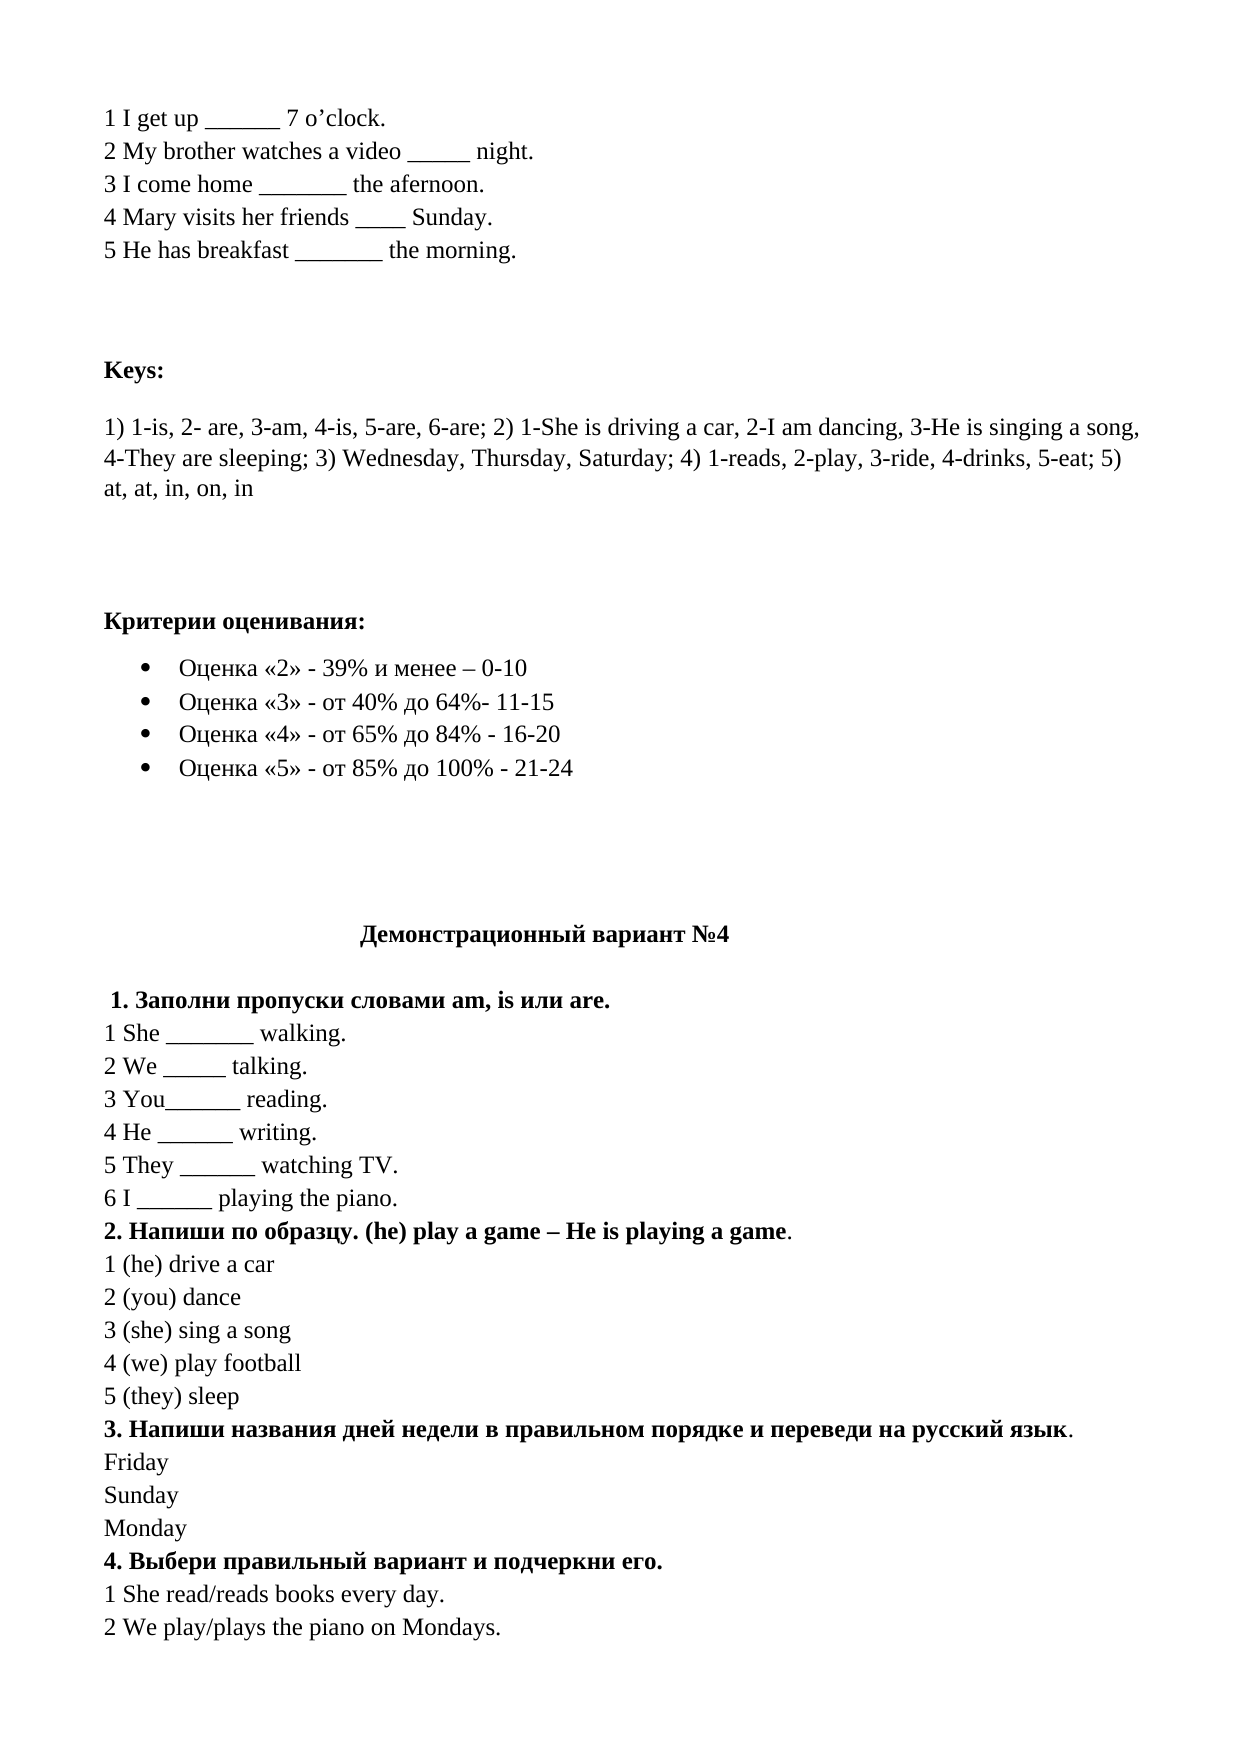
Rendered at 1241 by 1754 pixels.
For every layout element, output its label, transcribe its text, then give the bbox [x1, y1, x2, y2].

text 2 We _____ talking. [103, 1051, 1152, 1080]
text 1) 1-is, 2- are, 3-am, 4-is, 5-are, 6-are; 2) 1-She is driving a car, 2-I am dancing, 3-He is singing a song, 4-They are sleeping; 3) Wednesday, Thursday, Saturday; 4) 1-reads, 2-play, 3-ride, 4-drinks, 5-eat; 5) at, at, in, on, in [103, 412, 1152, 502]
text 1 (he) drive a car [103, 1249, 1152, 1278]
list Оценка «4» - от 65% до 84% - 16-20 [141, 719, 1152, 748]
text 4 Mary visits her friends ____ Sunday. [103, 202, 1152, 231]
text Keys: [103, 355, 1152, 383]
list Оценка «2» - 39% и менее – 0-10 [141, 653, 1152, 682]
text 5 (they) sleep [103, 1381, 1152, 1410]
text Демонстрационный вариант №4 [103, 919, 1152, 948]
text 2 My brother watches a video _____ night. [103, 136, 1152, 165]
text 5 They ______ watching TV. [103, 1150, 1152, 1179]
text Monday [103, 1513, 1152, 1542]
text 5 He has breakfast _______ the morning. [103, 236, 1152, 264]
text 1 She _______ walking. [103, 1018, 1152, 1047]
text Friday [103, 1447, 1152, 1476]
list Оценка «5» - от 85% до 100% - 21-24 [141, 753, 1152, 781]
text 1 I get up ______ 7 o’clock. [103, 103, 1152, 132]
text 3 I come home _______ the afernoon. [103, 169, 1152, 198]
text Sunday [103, 1480, 1152, 1509]
text 2. Напиши по образцу. (he) play a game – He is playing a game. [103, 1216, 1152, 1245]
list Оценка «3» - от 40% до 64%- 11-15 [141, 687, 1152, 715]
text 4 He ______ writing. [103, 1117, 1152, 1146]
text 3 You______ reading. [103, 1084, 1152, 1113]
text 3. Напиши названия дней недели в правильном порядке и переведи на русский язык. [103, 1414, 1152, 1443]
text 1. Заполни пропуски словами am, is или are. [103, 985, 1152, 1014]
text 2 We play/plays the piano on Mondays. [103, 1612, 1152, 1641]
text 2 (you) dance [103, 1282, 1152, 1311]
text Критерии оценивания: [103, 606, 1152, 635]
text 6 I ______ playing the piano. [103, 1183, 1152, 1212]
text 1 She read/reads books every day. [103, 1579, 1152, 1608]
text 3 (she) sing a song [103, 1315, 1152, 1344]
text 4. Выбери правильный вариант и подчеркни его. [103, 1546, 1152, 1575]
text 4 (we) play football [103, 1348, 1152, 1377]
